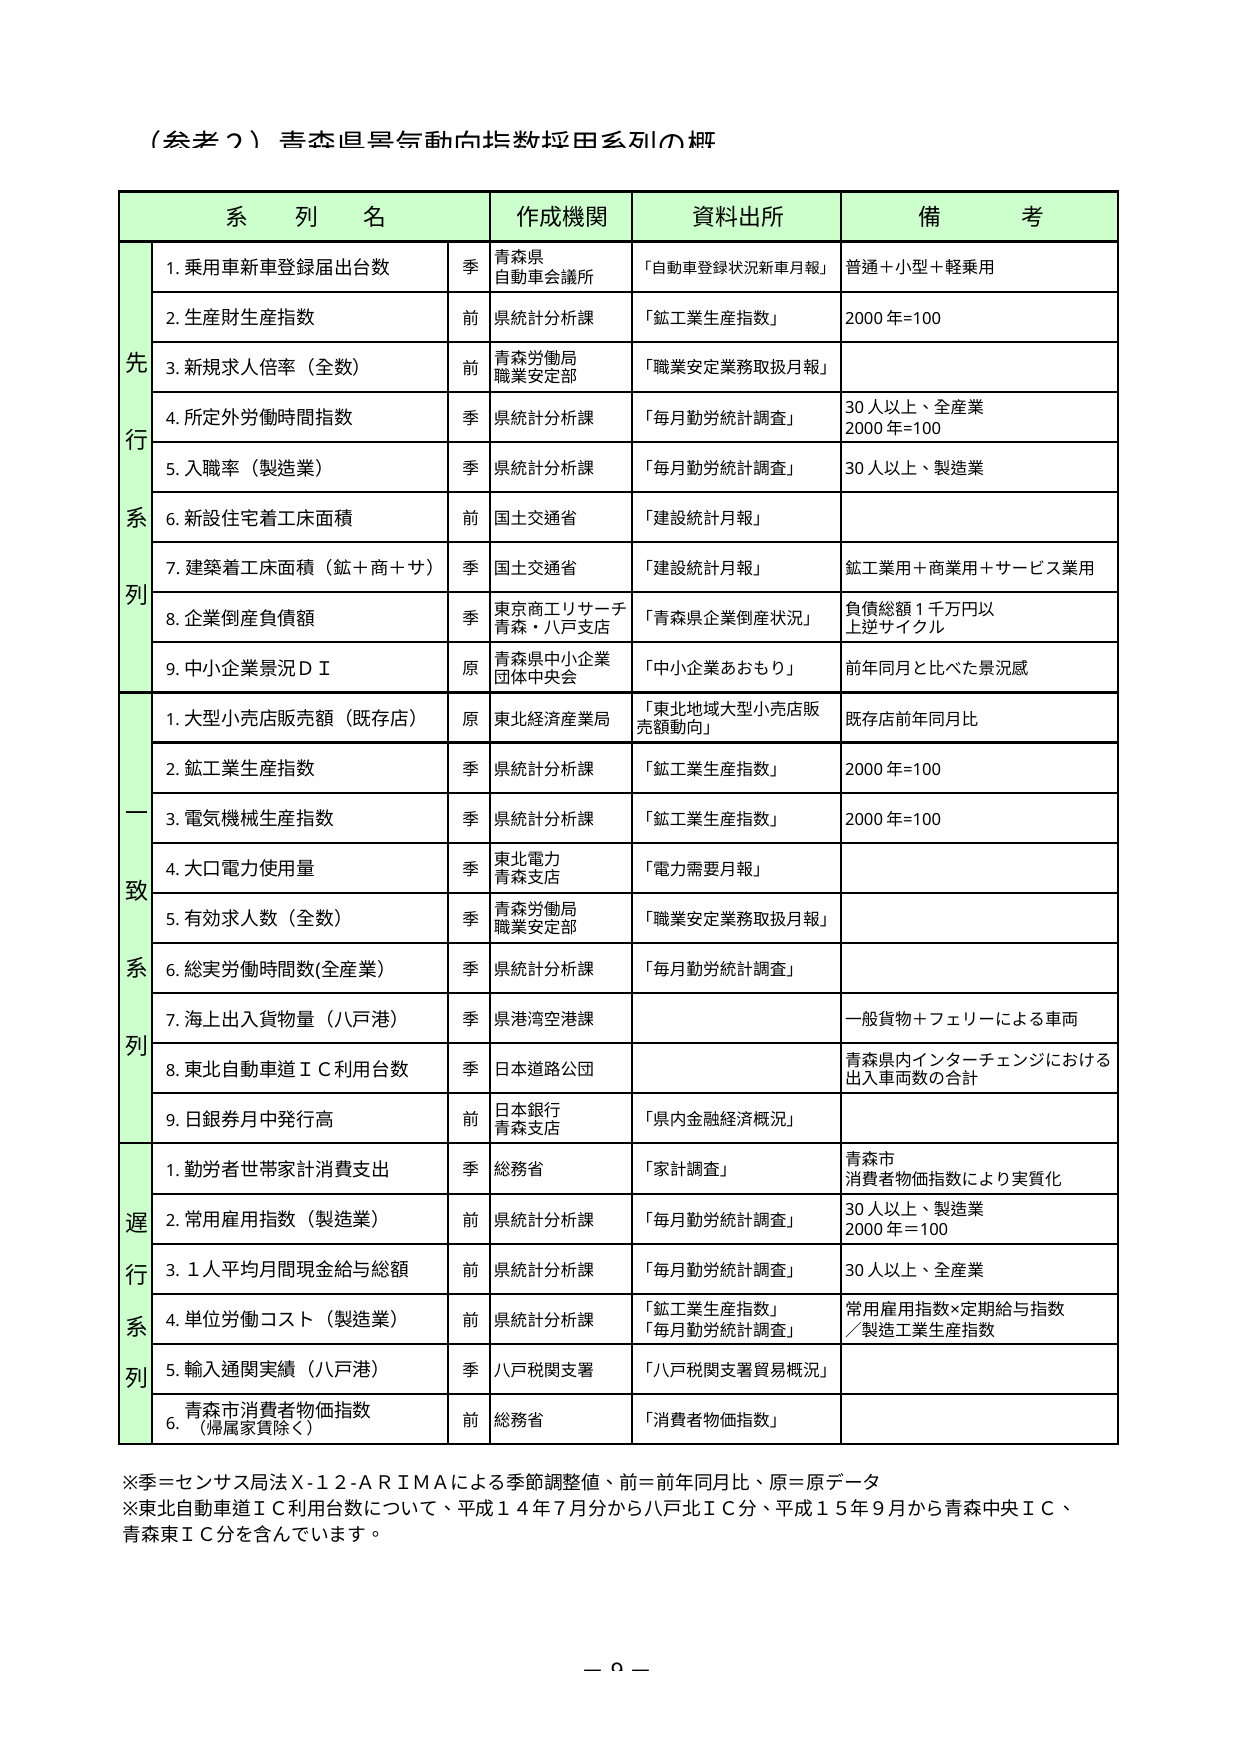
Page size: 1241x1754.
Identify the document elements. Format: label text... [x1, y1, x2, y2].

table_cell 季 [449, 393, 489, 441]
table_cell 「鉱工業生産指数」 [633, 293, 840, 341]
table_cell 県統計分析課 [491, 443, 631, 491]
table_cell 「電力需要月報」 [633, 844, 840, 892]
table_cell 4. 所定外労働時間指数 [153, 393, 447, 441]
table_cell 7. 海上出入貨物量（八戸港） [153, 994, 447, 1042]
table_cell 原 [449, 694, 489, 741]
table_cell 県統計分析課 [491, 1295, 631, 1343]
table_header 備 考 [842, 193, 1117, 240]
text ※東北自動車道ＩＣ利用台数について、平成１４年７月分から八戸北ＩＣ分、平成１５年９月から青森中央ＩＣ、青森東ＩＣ分を含んでいます。 [122, 1495, 1092, 1546]
table_cell 青森県中小企業団体中央会 [491, 643, 631, 691]
table_cell 「毎月勤労統計調査」 [633, 1195, 840, 1242]
table_cell 前 [449, 343, 489, 391]
table_cell 「毎月勤労統計調査」 [633, 443, 840, 491]
table_cell 既存店前年同月比 [842, 694, 1117, 741]
table_cell 総務省 [491, 1144, 631, 1192]
table_cell 7. 建築着工床面積（鉱＋商＋サ） [153, 543, 447, 591]
table_cell 県統計分析課 [491, 944, 631, 992]
table_cell 「東北地域大型小売店販売額動向」 [633, 694, 840, 741]
table_cell 季 [449, 1144, 489, 1192]
table_header 系 列 名 [120, 193, 489, 240]
table_cell 県統計分析課 [491, 1245, 631, 1293]
table_cell 「県内金融経済概況」 [633, 1094, 840, 1142]
table_cell 5. 有効求人数（全数） [153, 894, 447, 942]
table_cell 前年同月と比べた景況感 [842, 643, 1117, 691]
table_cell 6. 青森市消費者物価指数 （帰属家賃除く） [153, 1395, 447, 1443]
table_cell 「青森県企業倒産状況」 [633, 593, 840, 641]
table_cell 9. 中小企業景況ＤＩ [153, 643, 447, 691]
table_cell [842, 844, 1117, 892]
table_cell 季 [449, 1345, 489, 1393]
table_cell 普通＋小型＋軽乗用 [842, 243, 1117, 291]
table_cell [842, 1345, 1117, 1393]
table_cell 「家計調査」 [633, 1144, 840, 1192]
table_cell 2. 生産財生産指数 [153, 293, 447, 341]
table_cell 1. 乗用車新車登録届出台数 [153, 243, 447, 291]
table_cell 総務省 [491, 1395, 631, 1443]
table_cell 4. 単位労働コスト（製造業） [153, 1295, 447, 1343]
table_cell 「鉱工業生産指数」 「毎月勤労統計調査」 [633, 1295, 840, 1343]
table_cell 季 [449, 794, 489, 842]
table_cell 前 [449, 1195, 489, 1242]
table_cell 季 [449, 944, 489, 992]
table_cell 季 [449, 844, 489, 892]
table_header 作成機関 [491, 193, 631, 240]
table_cell [842, 343, 1117, 391]
table_cell 「毎月勤労統計調査」 [633, 393, 840, 441]
table_cell 5. 輸入通関実績（八戸港） [153, 1345, 447, 1393]
table_cell 「鉱工業生産指数」 [633, 744, 840, 792]
table_cell 30人以上、全産業 2000年=100 [842, 393, 1117, 441]
table_cell 東京商工リサーチ青森・八戸支店 [491, 593, 631, 641]
table_cell 青森労働局職業安定部 [491, 894, 631, 942]
table_cell 2000年=100 [842, 794, 1117, 842]
table_cell 前 [449, 293, 489, 341]
table_cell 季 [449, 744, 489, 792]
table_cell 「八戸税関支署貿易概況」 [633, 1345, 840, 1393]
table_cell 8. 企業倒産負債額 [153, 593, 447, 641]
table_cell 季 [449, 443, 489, 491]
table_cell 遅行系列 [120, 1144, 151, 1443]
table_cell 季 [449, 894, 489, 942]
table_cell 「職業安定業務取扱月報」 [633, 894, 840, 942]
table_cell 8. 東北自動車道ＩＣ利用台数 [153, 1044, 447, 1092]
table_cell 先行系列 [120, 243, 151, 691]
table_cell 国土交通省 [491, 543, 631, 591]
table_cell 鉱工業用＋商業用＋サービス業用 [842, 543, 1117, 591]
table_cell [842, 493, 1117, 541]
table_cell 2. 常用雇用指数（製造業） [153, 1195, 447, 1242]
table_cell 3. 新規求人倍率（全数） [153, 343, 447, 391]
table_cell [633, 1044, 840, 1092]
table_header 資料出所 [633, 193, 840, 240]
table_cell 6. 総実労働時間数(全産業） [153, 944, 447, 992]
table_cell 県統計分析課 [491, 1195, 631, 1242]
table_cell 「自動車登録状況新車月報」 [633, 243, 840, 291]
table_cell 青森県 自動車会議所 [491, 243, 631, 291]
table_cell 一般貨物＋フェリーによる車両 [842, 994, 1117, 1042]
table_cell 県港湾空港課 [491, 994, 631, 1042]
table_cell 4. 大口電力使用量 [153, 844, 447, 892]
table_cell 日本道路公団 [491, 1044, 631, 1092]
table_cell [842, 944, 1117, 992]
table_cell [842, 894, 1117, 942]
table_cell 5. 入職率（製造業） [153, 443, 447, 491]
table_cell 「毎月勤労統計調査」 [633, 1245, 840, 1293]
table_cell [842, 1094, 1117, 1142]
table_cell 県統計分析課 [491, 293, 631, 341]
table_cell 県統計分析課 [491, 393, 631, 441]
table_cell 県統計分析課 [491, 744, 631, 792]
table_cell [842, 1395, 1117, 1443]
table_cell 東北経済産業局 [491, 694, 631, 741]
table_cell 国土交通省 [491, 493, 631, 541]
table_cell 青森県内インターチェンジにおける出入車両数の合計 [842, 1044, 1117, 1092]
table_cell 県統計分析課 [491, 794, 631, 842]
table_cell 30人以上、製造業 2000年＝100 [842, 1195, 1117, 1242]
table_cell 前 [449, 1094, 489, 1142]
table_cell 2000年=100 [842, 293, 1117, 341]
table_cell 「毎月勤労統計調査」 [633, 944, 840, 992]
table_cell 原 [449, 643, 489, 691]
table_cell 1. 大型小売店販売額（既存店） [153, 694, 447, 741]
text ※季＝センサス局法Ｘ-１２-ＡＲＩＭＡによる季節調整値、前＝前年同月比、原＝原データ [122, 1469, 1142, 1495]
table_cell 季 [449, 994, 489, 1042]
table_cell 日本銀行青森支店 [491, 1094, 631, 1142]
table_cell 「中小企業あおもり」 [633, 643, 840, 691]
table_cell [633, 994, 840, 1042]
table_cell 「建設統計月報」 [633, 493, 840, 541]
table_cell 一致系列 [120, 694, 151, 1142]
table_cell 30人以上、製造業 [842, 443, 1117, 491]
table_cell 6. 新設住宅着工床面積 [153, 493, 447, 541]
table_cell 「消費者物価指数」 [633, 1395, 840, 1443]
table_cell 30人以上、全産業 [842, 1245, 1117, 1293]
table_cell 負債総額1千万円以上逆サイクル [842, 593, 1117, 641]
table_cell 2000年=100 [842, 744, 1117, 792]
table_cell 常用雇用指数×定期給与指数 ／製造工業生産指数 [842, 1295, 1117, 1343]
table_cell 季 [449, 593, 489, 641]
table_cell 前 [449, 1295, 489, 1343]
table_cell 前 [449, 493, 489, 541]
table_cell 3. 電気機械生産指数 [153, 794, 447, 842]
table_cell 季 [449, 543, 489, 591]
table_cell 9. 日銀券月中発行高 [153, 1094, 447, 1142]
table_cell 2. 鉱工業生産指数 [153, 744, 447, 792]
table_cell 前 [449, 1395, 489, 1443]
table_cell 八戸税関支署 [491, 1345, 631, 1393]
table_cell 青森労働局職業安定部 [491, 343, 631, 391]
table_cell 「鉱工業生産指数」 [633, 794, 840, 842]
table_cell 1. 勤労者世帯家計消費支出 [153, 1144, 447, 1192]
table_cell 「建設統計月報」 [633, 543, 840, 591]
table_cell 青森市 消費者物価指数により実質化 [842, 1144, 1117, 1192]
table_cell 東北電力青森支店 [491, 844, 631, 892]
table_cell 「職業安定業務取扱月報」 [633, 343, 840, 391]
table_cell 季 [449, 1044, 489, 1092]
table_cell 前 [449, 1245, 489, 1293]
table_cell 3. １人平均月間現金給与総額 [153, 1245, 447, 1293]
table_cell 季 [449, 243, 489, 291]
